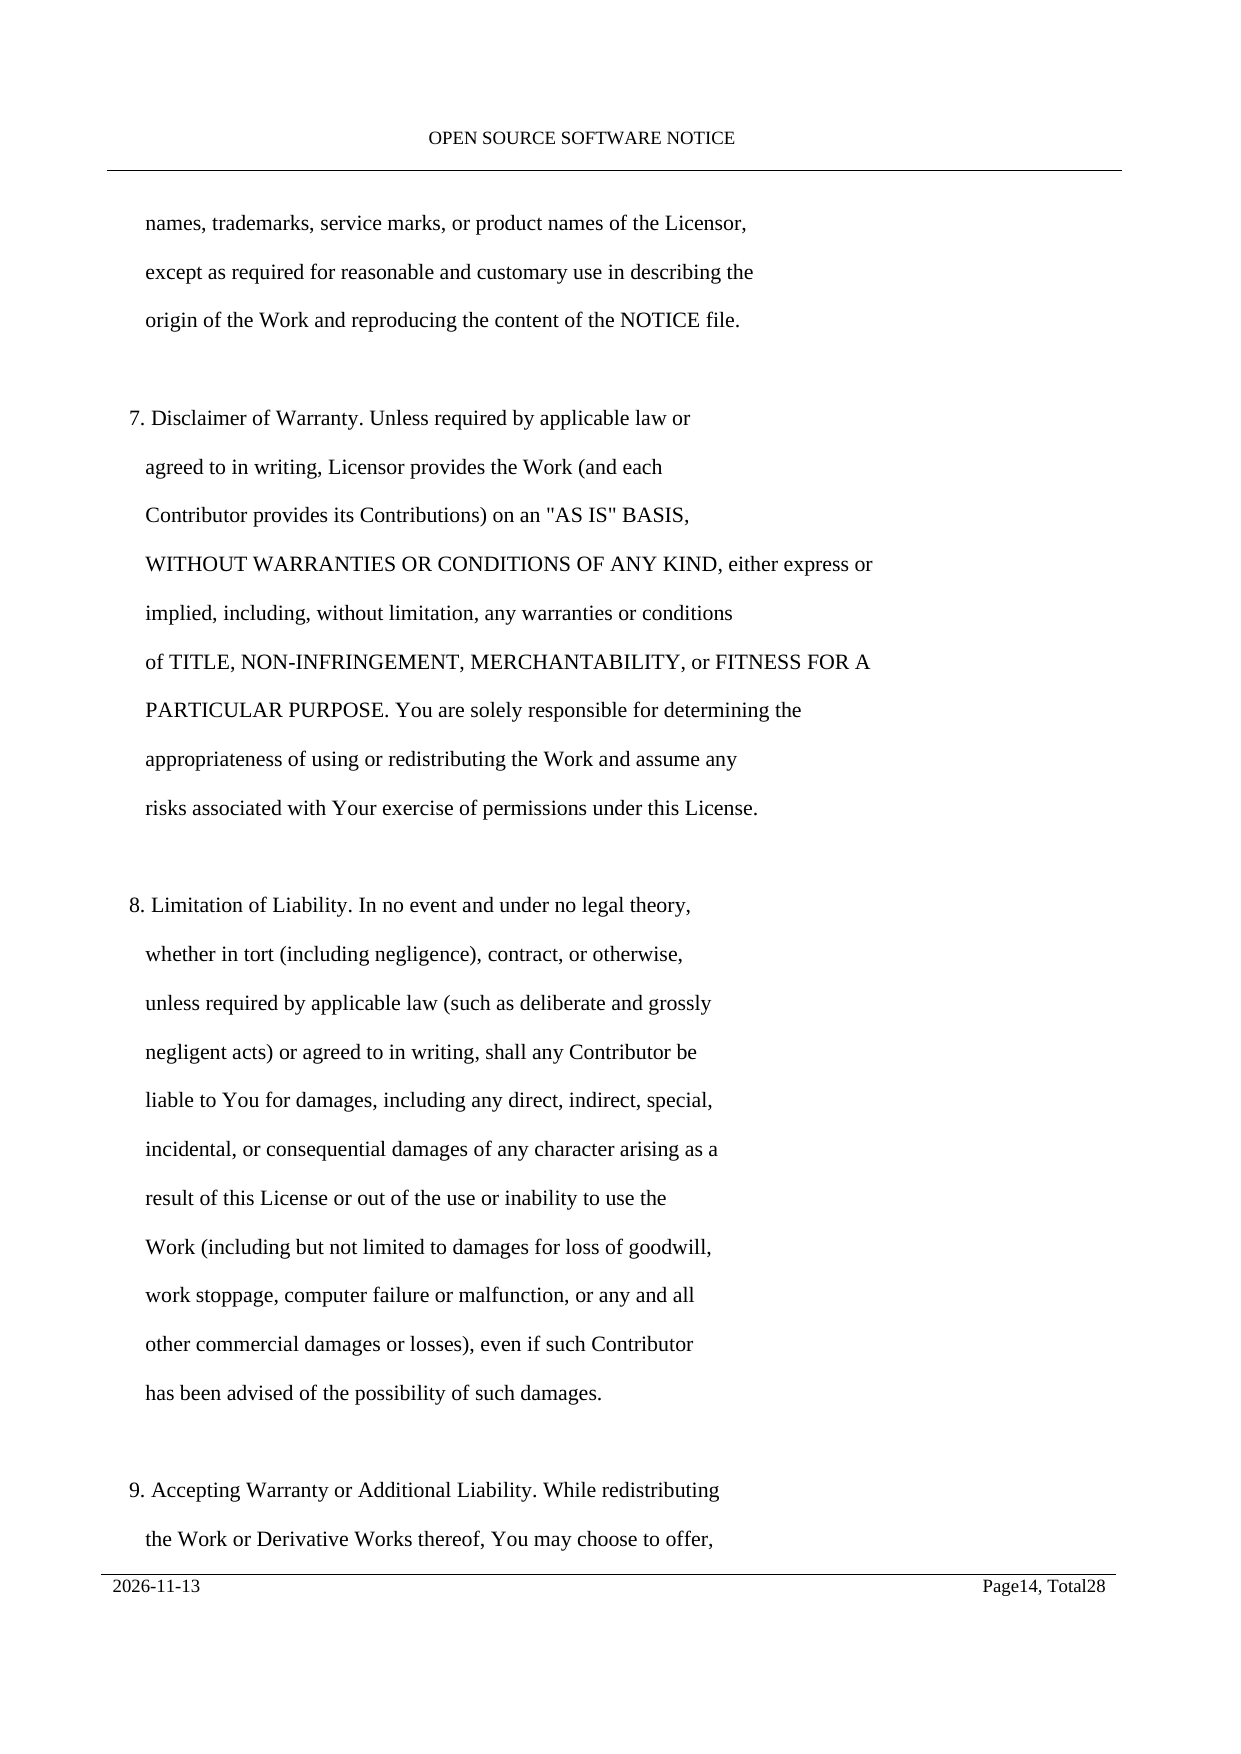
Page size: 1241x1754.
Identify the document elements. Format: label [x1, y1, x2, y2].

text [112, 206, 1128, 1555]
